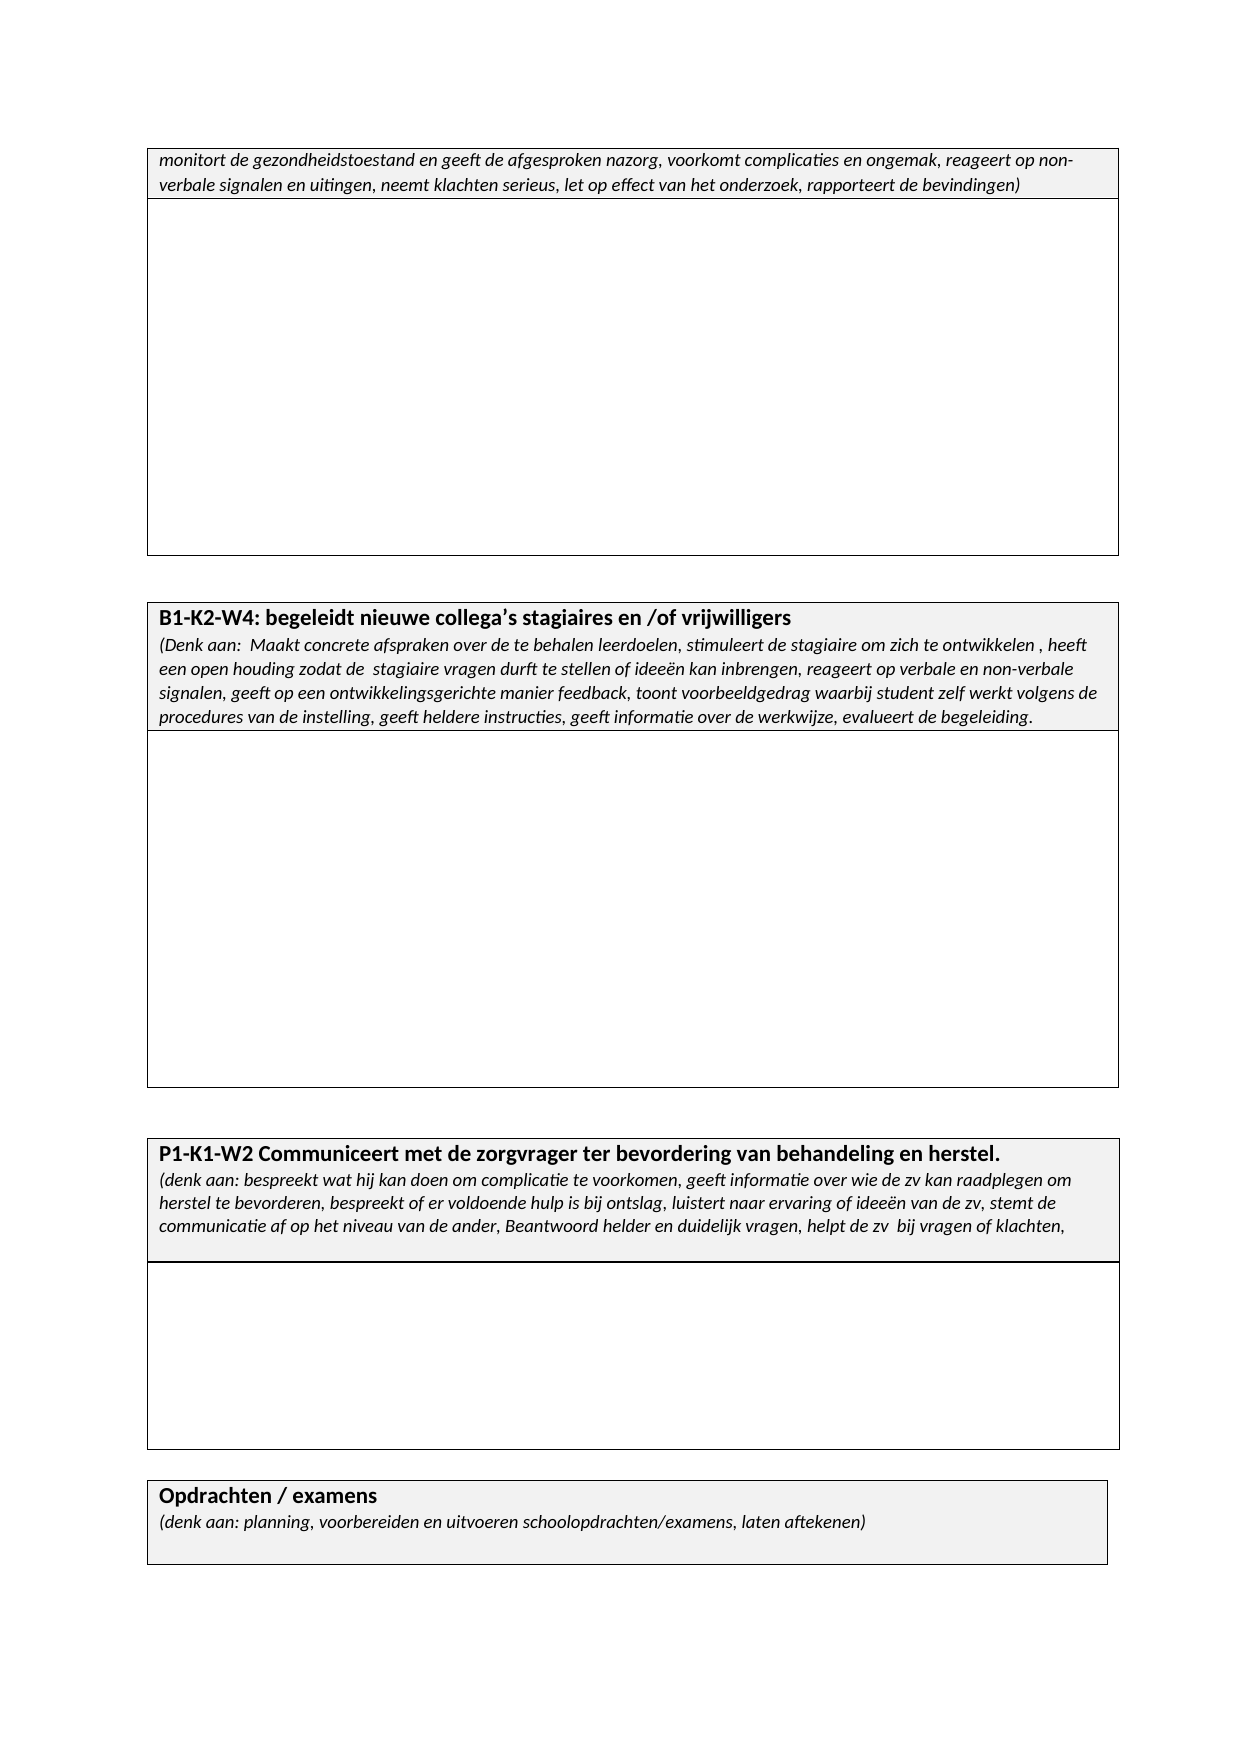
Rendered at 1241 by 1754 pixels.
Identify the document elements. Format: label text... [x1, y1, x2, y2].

table_cell [148, 1263, 1119, 1448]
table_header B1-K2-W4: begeleidt nieuwe collega’s stagiaires en /of vrijwilligers (Denk aan: Maakt concrete afspraken over de te behalen leerdoelen, stimuleert de stagiaire om zich te ontwikkelen , heeft een open houding zodat de stagiaire vragen durft te stellen of ideeën kan inbrengen, reageert op verbale en non-verbale signalen, geeft op een ontwikkelingsgerichte manier feedback, toont voorbeeldgedrag waarbij student zelf werkt volgens de procedures van de instelling, geeft heldere instructies, geeft informatie over de werkwijze, evalueert de begeleiding. [148, 603, 1118, 730]
table_header P1-K1-W2 Communiceert met de zorgvrager ter bevordering van behandeling en herstel. (denk aan: bespreekt wat hij kan doen om complicatie te voorkomen, geeft informatie over wie de zv kan raadplegen om herstel te bevorderen, bespreekt of er voldoende hulp is bij ontslag, luistert naar ervaring of ideeën van de zv, stemt de communicatie af op het niveau van de ander, Beantwoord helder en duidelijk vragen, helpt de zv bij vragen of klachten, [148, 1139, 1119, 1261]
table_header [148, 149, 1118, 197]
table_header Opdrachten / examens (denk aan: planning, voorbereiden en uitvoeren schoolopdrachten/examens, laten aftekenen) [148, 1481, 1107, 1564]
table_cell [148, 731, 1118, 1087]
table_cell [148, 199, 1118, 554]
